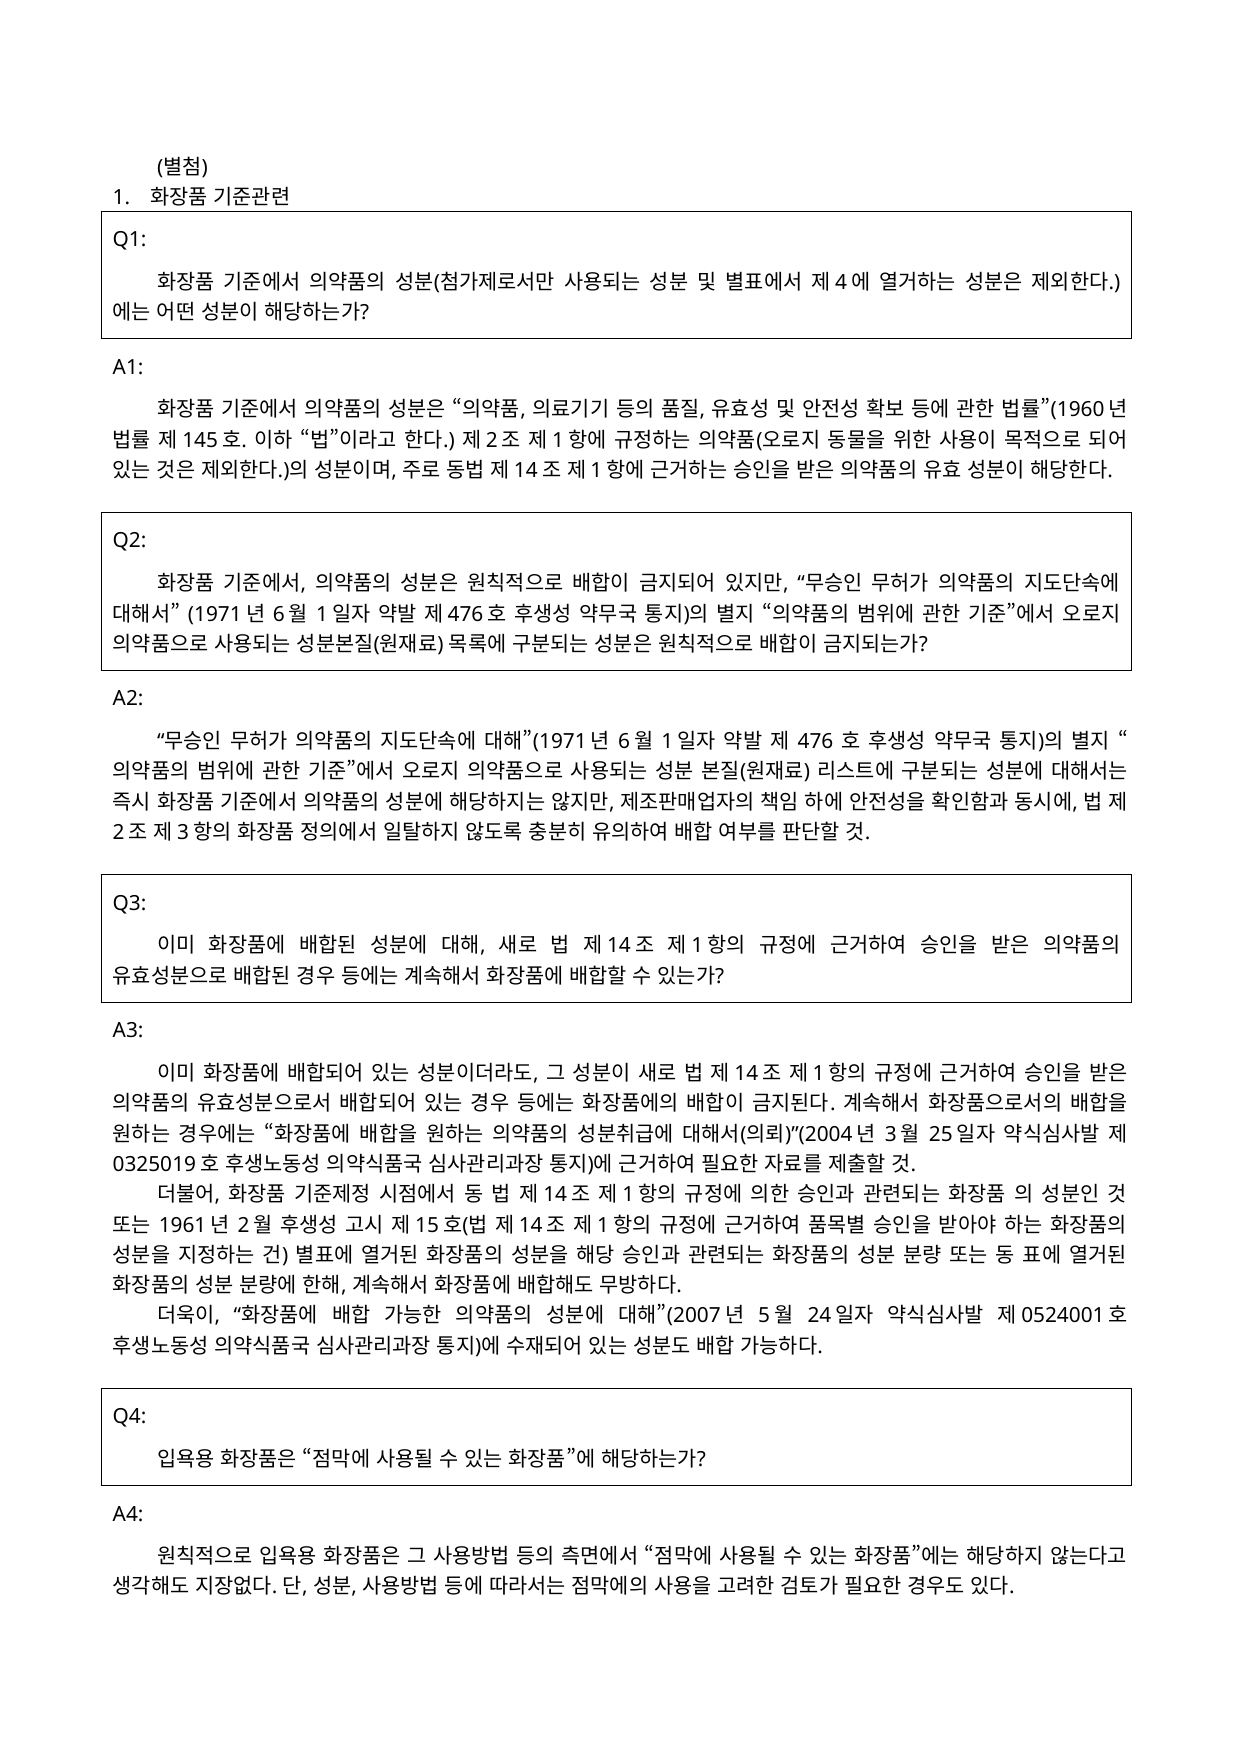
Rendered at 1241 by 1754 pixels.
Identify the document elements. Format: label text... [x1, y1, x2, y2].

text A2: [112, 683, 1128, 712]
text 화장품 기준에서 의약품의 성분은 “의약품, 의료기기 등의 품질, 유효성 및 안전성 확보 등에 관한 법률”(1960년 법률 제145호. 이하 “법”이라고 한다.) 제2조 제1항에 규정하는 의약품(오로지 동물을 위한 사용이 목적으로 되어 있는 것은 제외한다.)의 성분이며, 주로 동법 제14조 제1항에 근거하는 승인을 받은 의약품의 유효 성분이 해당한다. [112, 393, 1128, 484]
text (별첨) [112, 150, 1128, 180]
text A1: [112, 352, 1128, 380]
text 더불어, 화장품 기준제정 시점에서 동 법 제14조 제1항의 규정에 의한 승인과 관련되는 화장품 의 성분인 것 또는 1961년 2월 후생성 고시 제15호(법 제14조 제1항의 규정에 근거하여 품목별 승인을 받아야 하는 화장품의 성분을 지정하는 건) 별표에 열거된 화장품의 성분을 해당 승인과 관련되는 화장품의 성분 분량 또는 동 표에 열거된 화장품의 성분 분량에 한해, 계속해서 화장품에 배합해도 무방하다. [112, 1177, 1128, 1299]
list 화장품 기준관련 [112, 180, 1128, 211]
text A4: [112, 1499, 1128, 1527]
table_header Q1: 화장품 기준에서 의약품의 성분(첨가제로서만 사용되는 성분 및 별표에서 제4에 열거하는 성분은 제외한다.)에는 어떤 성분이 해당하는가? [102, 212, 1131, 338]
text A3: [112, 1015, 1128, 1044]
table_header Q4: 입욕용 화장품은 “점막에 사용될 수 있는 화장품”에 해당하는가? [102, 1389, 1131, 1485]
table_header Q3: 이미 화장품에 배합된 성분에 대해, 새로 법 제14조 제1항의 규정에 근거하여 승인을 받은 의약품의 유효성분으로 배합된 경우 등에는 계속해서 화장품에 배합할 수 있는가? [102, 875, 1131, 1002]
text 이미 화장품에 배합되어 있는 성분이더라도, 그 성분이 새로 법 제14조 제1항의 규정에 근거하여 승인을 받은 의약품의 유효성분으로서 배합되어 있는 경우 등에는 화장품에의 배합이 금지된다. 계속해서 화장품으로서의 배합을 원하는 경우에는 “화장품에 배합을 원하는 의약품의 성분취급에 대해서(의뢰)”(2004년 3월 25일자 약식심사발 제0325019호 후생노동성 의약식품국 심사관리과장 통지)에 근거하여 필요한 자료를 제출할 것. [112, 1056, 1128, 1177]
text 원칙적으로 입욕용 화장품은 그 사용방법 등의 측면에서 “점막에 사용될 수 있는 화장품”에는 해당하지 않는다고 생각해도 지장없다. 단, 성분, 사용방법 등에 따라서는 점막에의 사용을 고려한 검토가 필요한 경우도 있다. [112, 1539, 1128, 1600]
table_header Q2: 화장품 기준에서, 의약품의 성분은 원칙적으로 배합이 금지되어 있지만, “무승인 무허가 의약품의 지도단속에 대해서” (1971년 6월 1일자 약발 제476호 후생성 약무국 통지)의 별지 “의약품의 범위에 관한 기준”에서 오로지 의약품으로 사용되는 성분본질(원재료) 목록에 구분되는 성분은 원칙적으로 배합이 금지되는가? [102, 513, 1131, 670]
text 더욱이, “화장품에 배합 가능한 의약품의 성분에 대해”(2007년 5월 24일자 약식심사발 제0524001호 후생노동성 의약식품국 심사관리과장 통지)에 수재되어 있는 성분도 배합 가능하다. [112, 1299, 1128, 1359]
text “무승인 무허가 의약품의 지도단속에 대해”(1971년 6월 1일자 약발 제 476 호 후생성 약무국 통지)의 별지 “의약품의 범위에 관한 기준”에서 오로지 의약품으로 사용되는 성분 본질(원재료) 리스트에 구분되는 성분에 대해서는 즉시 화장품 기준에서 의약품의 성분에 해당하지는 않지만, 제조판매업자의 책임 하에 안전성을 확인함과 동시에, 법 제2조 제3항의 화장품 정의에서 일탈하지 않도록 충분히 유의하여 배합 여부를 판단할 것. [112, 724, 1128, 846]
